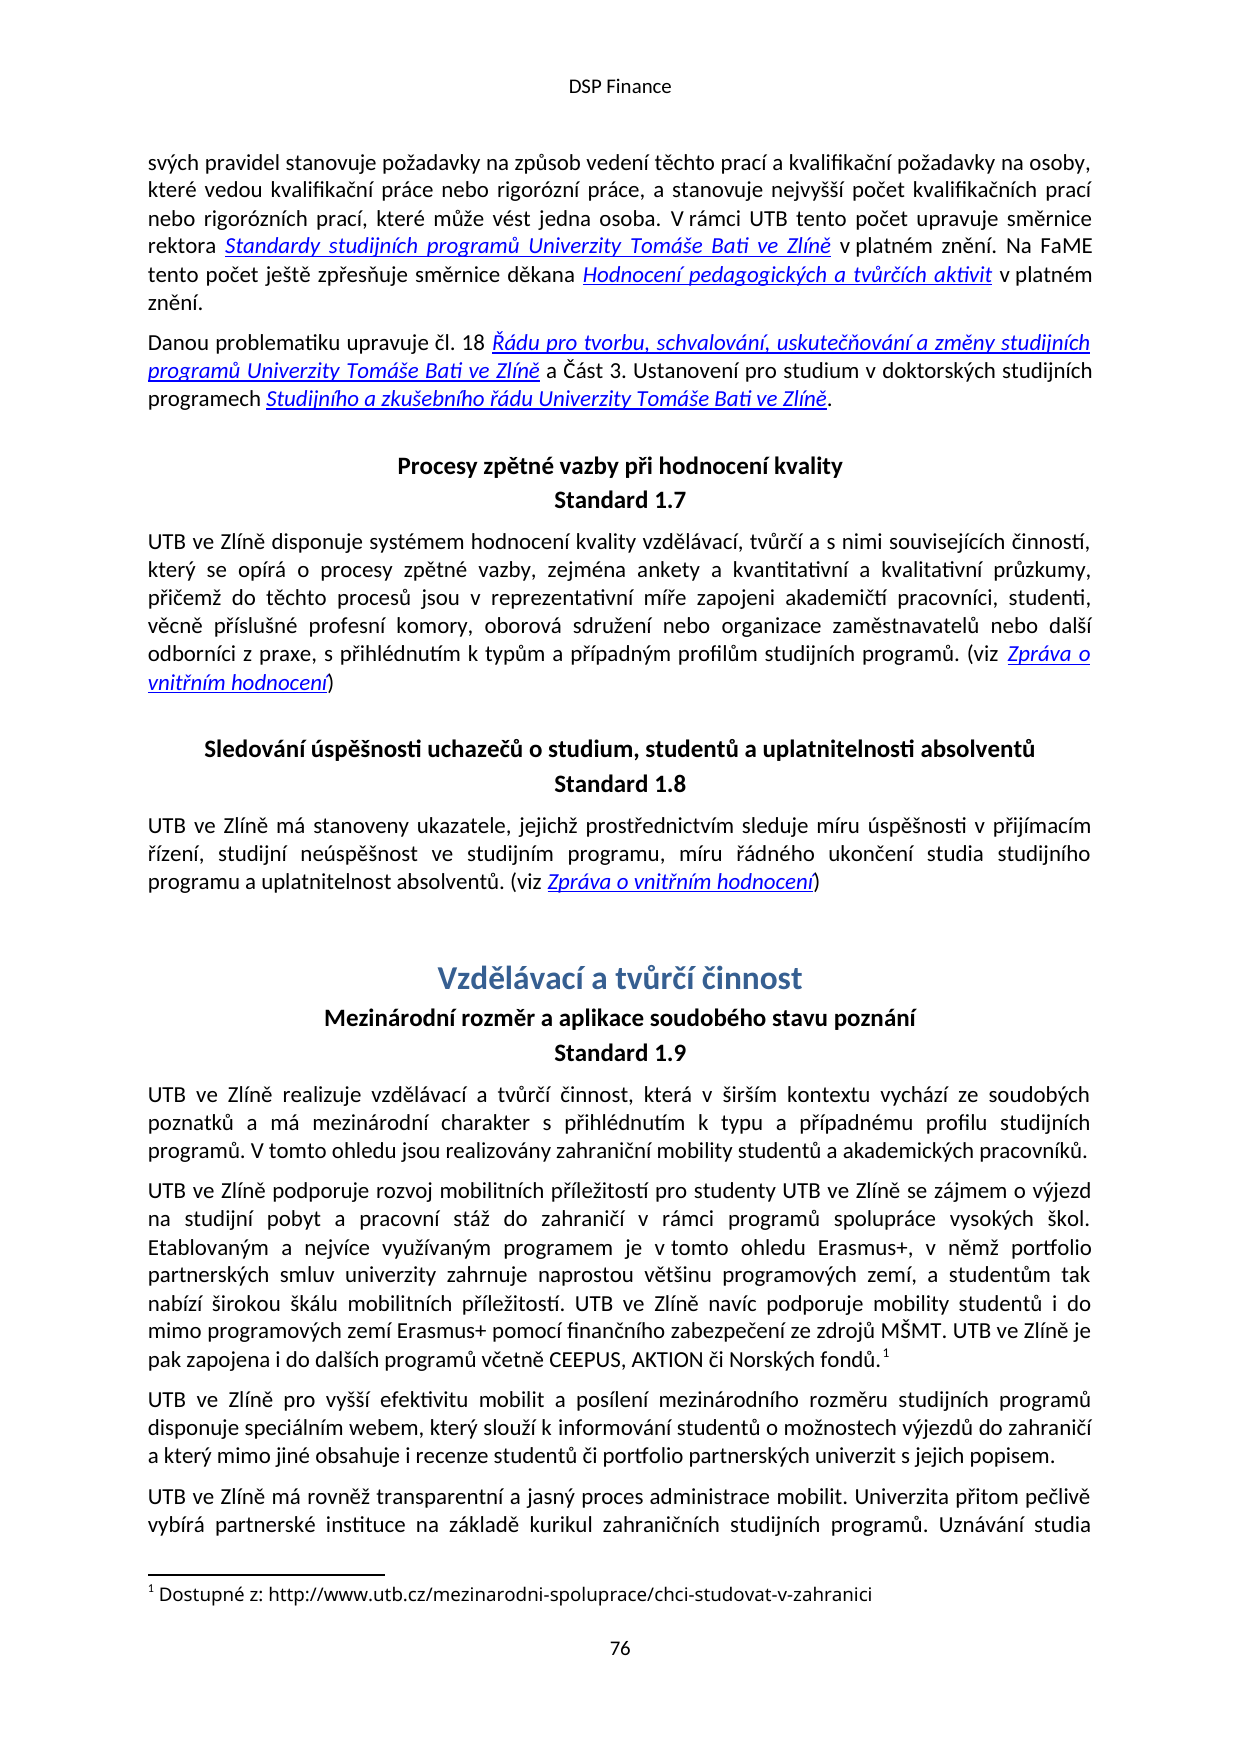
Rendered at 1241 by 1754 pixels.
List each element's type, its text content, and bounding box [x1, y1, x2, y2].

subtitle Procesy zpětné vazby při hodnocení kvality [148, 450, 1093, 480]
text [148, 148, 1093, 316]
subtitle Standard 1.7 [148, 484, 1093, 515]
text Danou problematiku upravuje čl. 18 Řádu pro tvorbu, schvalování, uskutečňování a změny studijních programů Univerzity Tomáše Bati ve Zlíně a Část 3. Ustanovení pro studium v doktorských studijních programech Studijního a zkušebního řádu Univerzity Tomáše Bati ve Zlíně. [148, 328, 1093, 412]
text UTB ve Zlíně disponuje systémem hodnocení kvality vzdělávací, tvůrčí a s nimi souvisejících činností, který se opírá o procesy zpětné vazby, zejména ankety a kvantitativní a kvalitativní průzkumy, přičemž do těchto procesů jsou v reprezentativní míře zapojeni akademičtí pracovníci, studenti, věcně příslušné profesní komory, oborová sdružení nebo organizace zaměstnavatelů nebo další odborníci z praxe, s přihlédnutím k typům a případným profilům studijních programů. (viz Zpráva o vnitřním hodnocení) [148, 527, 1093, 696]
subtitle Sledování úspěšnosti uchazečů o studium, studentů a uplatnitelnosti absolventů [148, 733, 1093, 764]
text UTB ve Zlíně má stanoveny ukazatele, jejichž prostřednictvím sleduje míru úspěšnosti v přijímacím řízení, studijní neúspěšnost ve studijním programu, míru řádného ukončení studia studijního programu a uplatnitelnost absolventů. (viz Zpráva o vnitřním hodnocení) [148, 811, 1093, 895]
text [148, 1482, 1093, 1538]
subtitle Standard 1.9 [148, 1037, 1093, 1067]
text UTB ve Zlíně podporuje rozvoj mobilitních příležitostí pro studenty UTB ve Zlíně se zájmem o výjezd na studijní pobyt a pracovní stáž do zahraničí v rámci programů spolupráce vysokých škol. Etablovaným a nejvíce využívaným programem je v tomto ohledu Erasmus+, v němž portfolio partnerských smluv univerzity zahrnuje naprostou většinu programových zemí, a studentům tak nabízí širokou škálu mobilitních příležitostí. UTB ve Zlíně navíc podporuje mobility studentů i do mimo programových zemí Erasmus+ pomocí finančního zabezpečení ze zdrojů MŠMT. UTB ve Zlíně je pak zapojena i do dalších programů včetně CEEPUS, AKTION či Norských fondů. [148, 1177, 1093, 1373]
text UTB ve Zlíně pro vyšší efektivitu mobilit a posílení mezinárodního rozměru studijních programů disponuje speciálním webem, který slouží k informování studentů o možnostech výjezdů do zahraničí a který mimo jiné obsahuje i recenze studentů či portfolio partnerských univerzit s jejich popisem. [148, 1385, 1093, 1469]
subtitle Mezinárodní rozměr a aplikace soudobého stavu poznání [148, 1002, 1093, 1033]
subtitle Vzdělávací a tvůrčí činnost [148, 957, 1093, 998]
text UTB ve Zlíně realizuje vzdělávací a tvůrčí činnost, která v širším kontextu vychází ze soudobých poznatků a má mezinárodní charakter s přihlédnutím k typu a případnému profilu studijních programů. V tomto ohledu jsou realizovány zahraniční mobility studentů a akademických pracovníků. [148, 1080, 1093, 1164]
subtitle Standard 1.8 [148, 768, 1093, 798]
